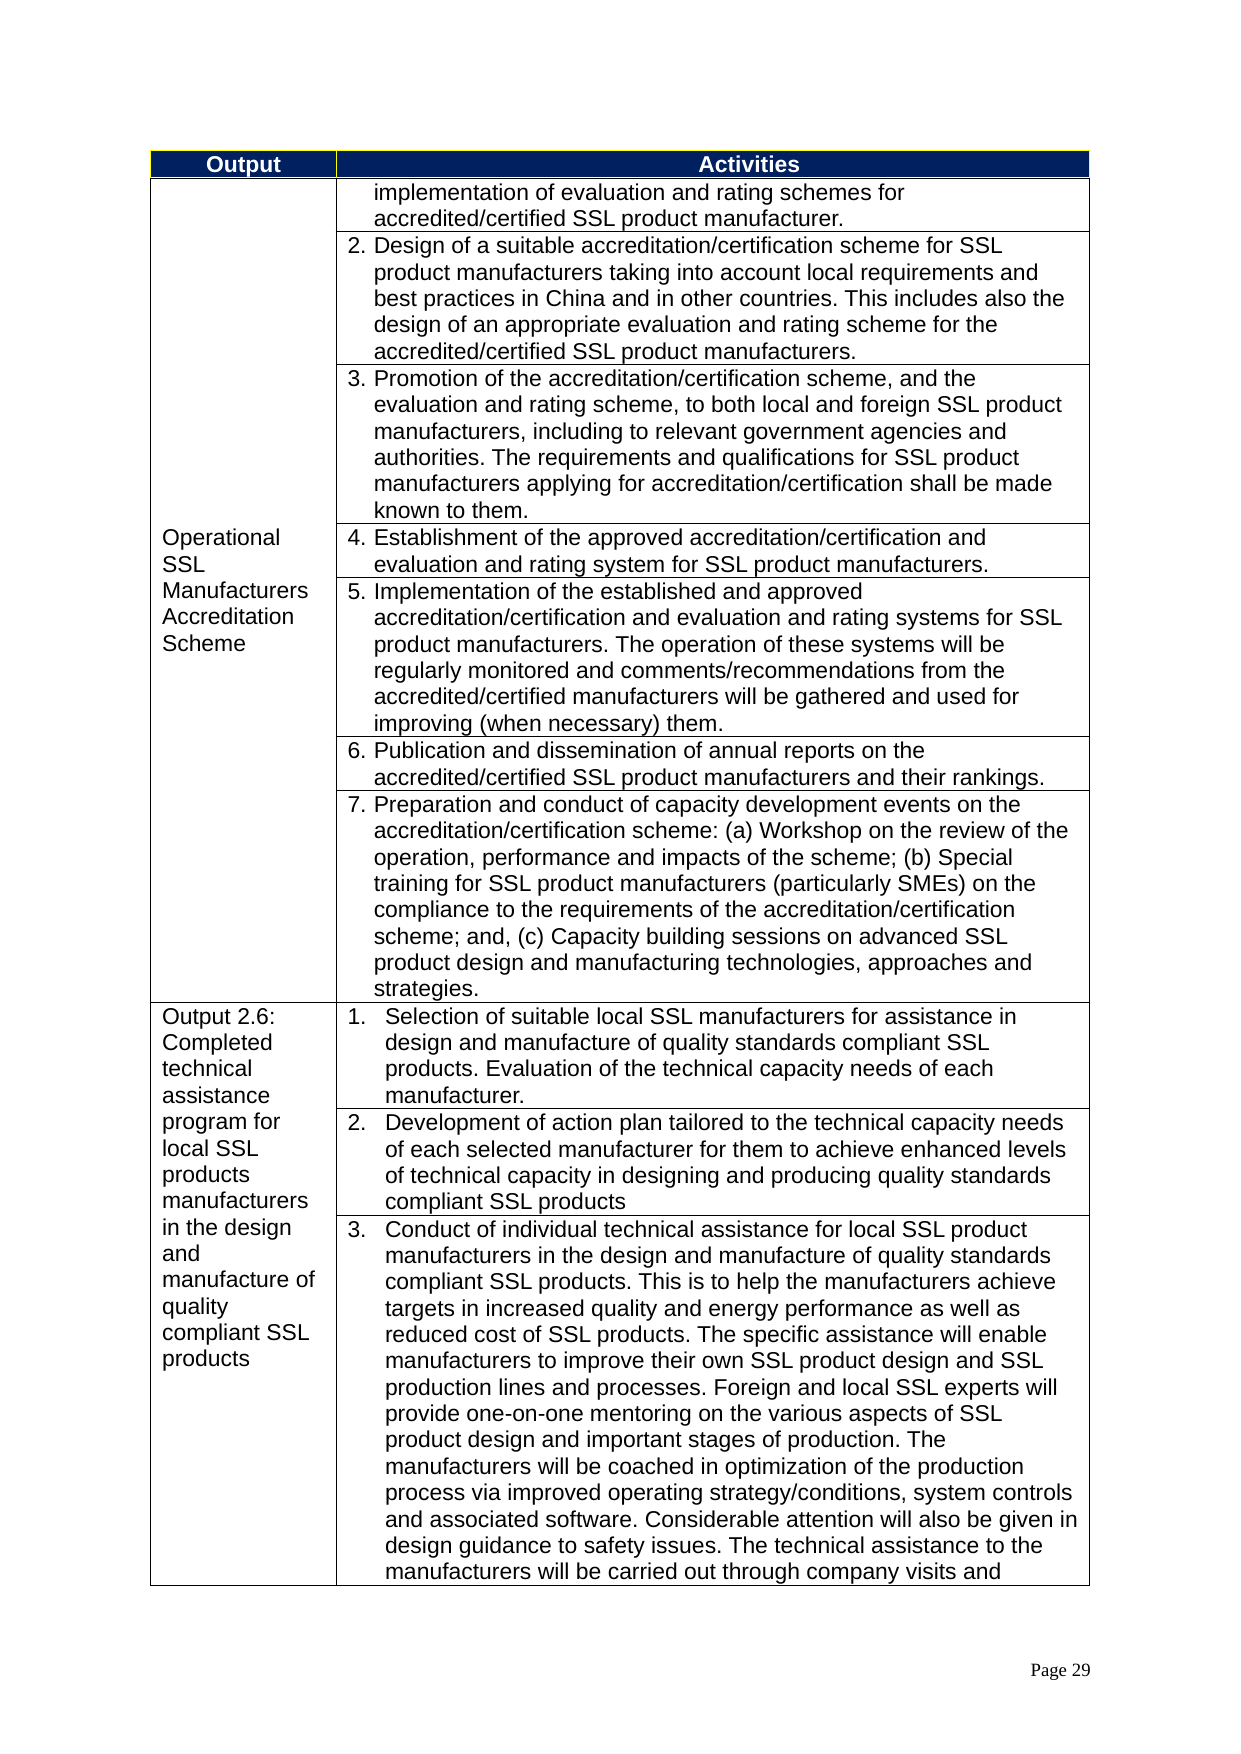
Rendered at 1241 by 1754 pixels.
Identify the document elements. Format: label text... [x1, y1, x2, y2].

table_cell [337, 1216, 1089, 1584]
table_cell Design of a suitable accreditation/certification scheme for SSL product manufacturers taking into account local requirements and best practices in and in other countries. This includes also the design of an appropriate evaluation and rating scheme for the accredited/certified SSL product manufacturers. [337, 232, 1089, 364]
table_cell Publication and dissemination of annual reports on the accredited/certified SSL product manufacturers and their rankings. [337, 737, 1089, 790]
table_cell Implementation of the established and approved accreditation/certification and evaluation and rating systems for SSL product manufacturers. The operation of these systems will be regularly monitored and comments/recommendations from the accredited/certified manufacturers will be gathered and used for improving (when necessary) them. [337, 578, 1089, 736]
table_header Output [151, 151, 336, 177]
table_cell Preparation and conduct of capacity development events on the accreditation/certification scheme: (a) Workshop on the review of the operation, performance and impacts of the scheme; (b) Special training for SSL product manufacturers (particularly SMEs) on the compliance to the requirements of the accreditation/certification scheme; and, (c) Capacity building sessions on advanced SSL product design and manufacturing technologies, approaches and strategies. [337, 791, 1089, 1002]
table_cell Selection of suitable local SSL manufacturers for assistance in design and manufacture of quality standards compliant SSL products. Evaluation of the technical capacity needs of each manufacturer. [337, 1003, 1089, 1108]
table_cell Promotion of the accreditation/certification scheme, and the evaluation and rating scheme, to both local and foreign SSL product manufacturers, including to relevant government agencies and authorities. The requirements and qualifications for SSL product manufacturers applying for accreditation/certification shall be made known to them. [337, 365, 1089, 523]
table_cell Establishment of the approved accreditation/certification and evaluation and rating system for SSL product manufacturers. [337, 524, 1089, 577]
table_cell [337, 179, 1089, 231]
table_cell Output 2.6: Completed technical assistance program for local SSL products manufacturers in the design and manufacture of quality compliant SSL products [151, 1003, 336, 1584]
table_cell Development of action plan tailored to the technical capacity needs of each selected manufacturer for them to achieve enhanced levels of technical capacity in designing and producing quality standards compliant SSL products [337, 1109, 1089, 1214]
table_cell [151, 179, 336, 1002]
table_header Activities [337, 151, 1089, 177]
